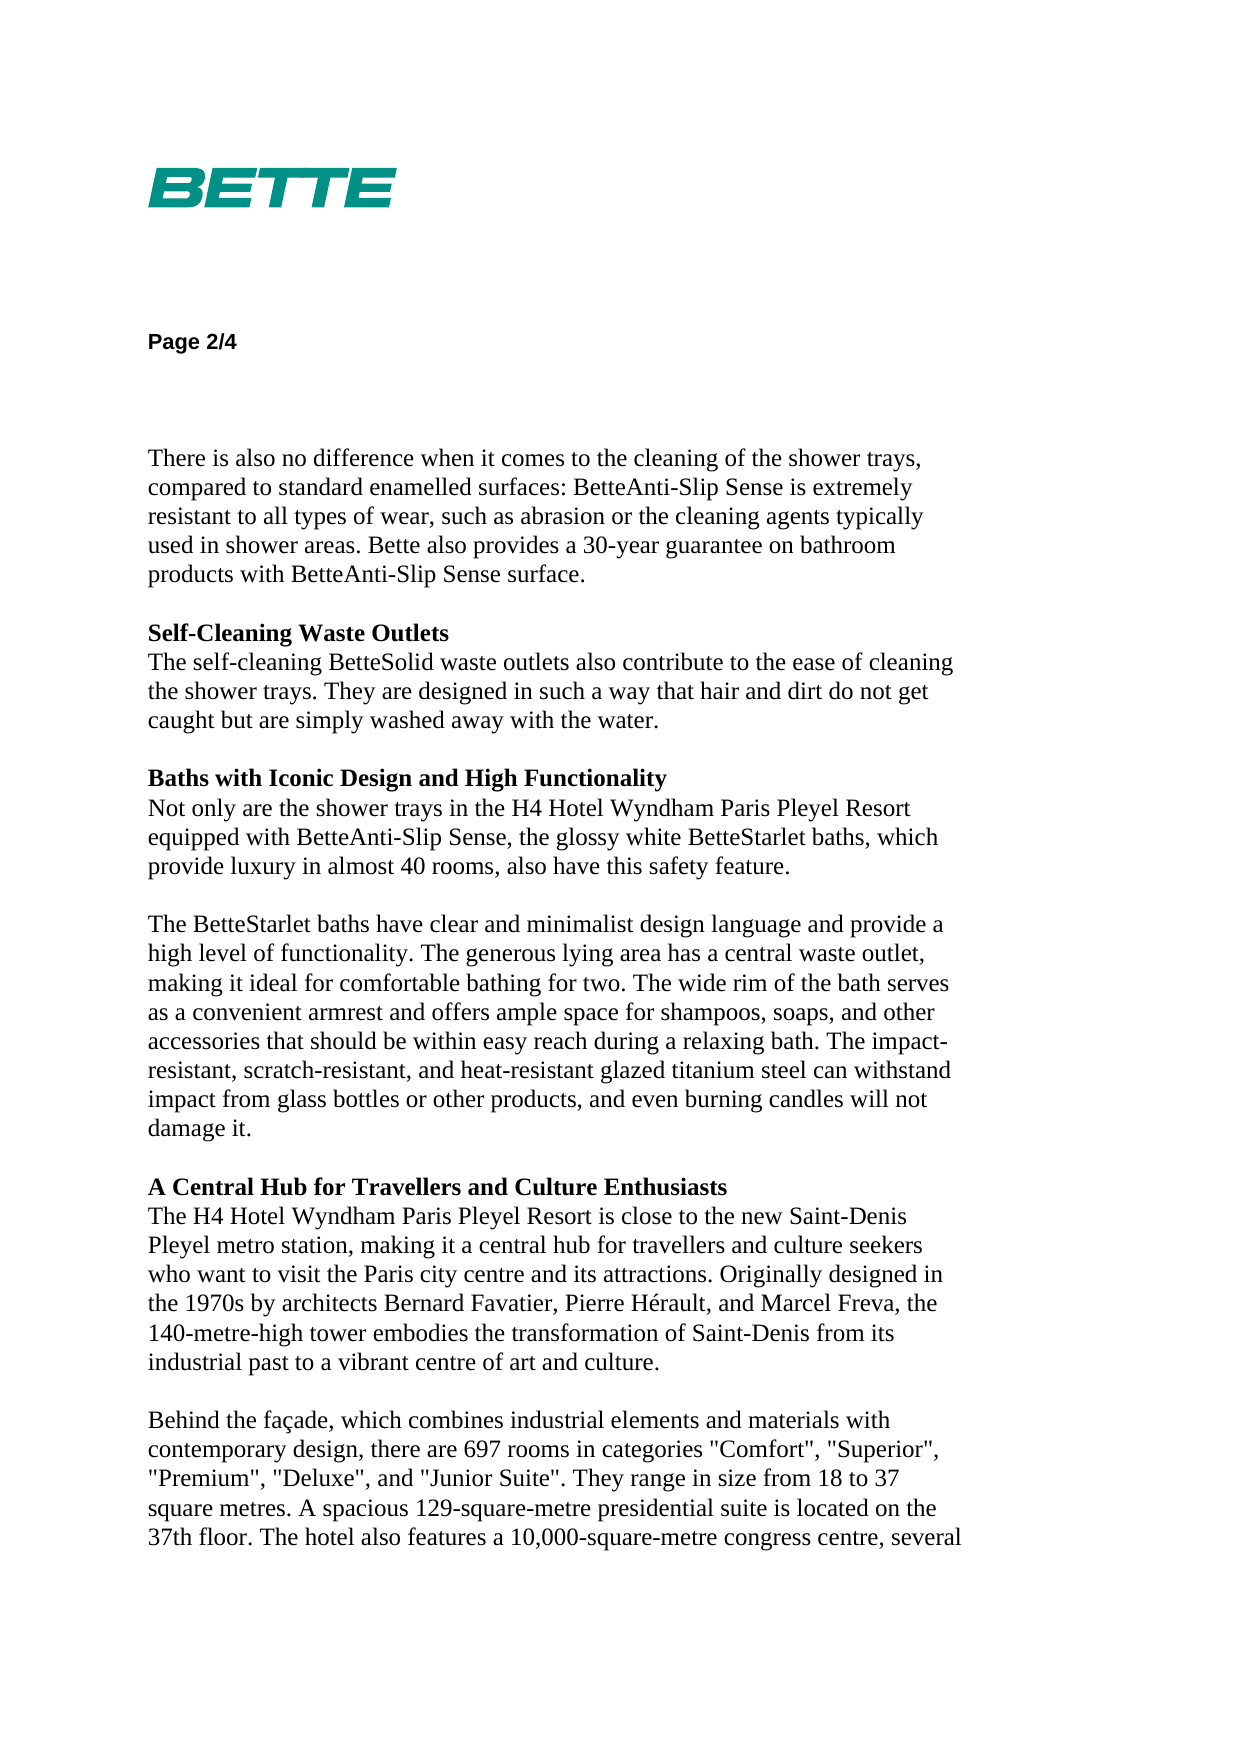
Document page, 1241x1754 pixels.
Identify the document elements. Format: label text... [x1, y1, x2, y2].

text Self-Cleaning Waste Outlets [148, 618, 968, 647]
text Baths with Iconic Design and High Functionality [148, 763, 968, 793]
text A Central Hub for Travellers and Culture Enthusiasts [148, 1172, 968, 1201]
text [148, 1405, 968, 1551]
text The BetteStarlet baths have clear and minimalist design language and provide a high level of functionality. The generous lying area has a central waste outlet, making it ideal for comfortable bathing for two. The wide rim of the bath serves as a convenient armrest and offers ample space for shampoos, soaps, and other accessories that should be within easy reach during a relaxing bath. The impact-resistant, scratch-resistant, and heat-resistant glazed titanium steel can withstand impact from glass bottles or other products, and even burning candles will not damage it. [148, 909, 968, 1143]
text Not only are the shower trays in the H4 Hotel Wyndham Paris Pleyel Resort equipped with BetteAnti-Slip Sense, the glossy white BetteStarlet baths, which provide luxury in almost 40 rooms, also have this safety feature. [148, 793, 968, 880]
text The H4 Hotel Wyndham Paris Pleyel Resort is close to the new Saint-Denis Pleyel metro station, making it a central hub for travellers and culture seekers who want to visit the Paris city centre and its attractions. Originally designed in the 1970s by architects Bernard Favatier, Pierre Hérault, and Marcel Freva, the 140-metre-high tower embodies the transformation of Saint-Denis from its industrial past to a vibrant centre of art and culture. [148, 1201, 968, 1376]
text The self-cleaning BetteSolid waste outlets also contribute to the ease of cleaning the shower trays. They are designed in such a way that hair and dirt do not get caught but are simply washed away with the water. [148, 647, 968, 734]
text There is also no difference when it comes to the cleaning of the shower trays, compared to standard enamelled surfaces: BetteAnti-Slip Sense is extremely resistant to all types of wear, such as abrasion or the cleaning agents typically used in shower areas. Bette also provides a 30-year guarantee on bathroom products with BetteAnti-Slip Sense surface. [148, 443, 968, 588]
